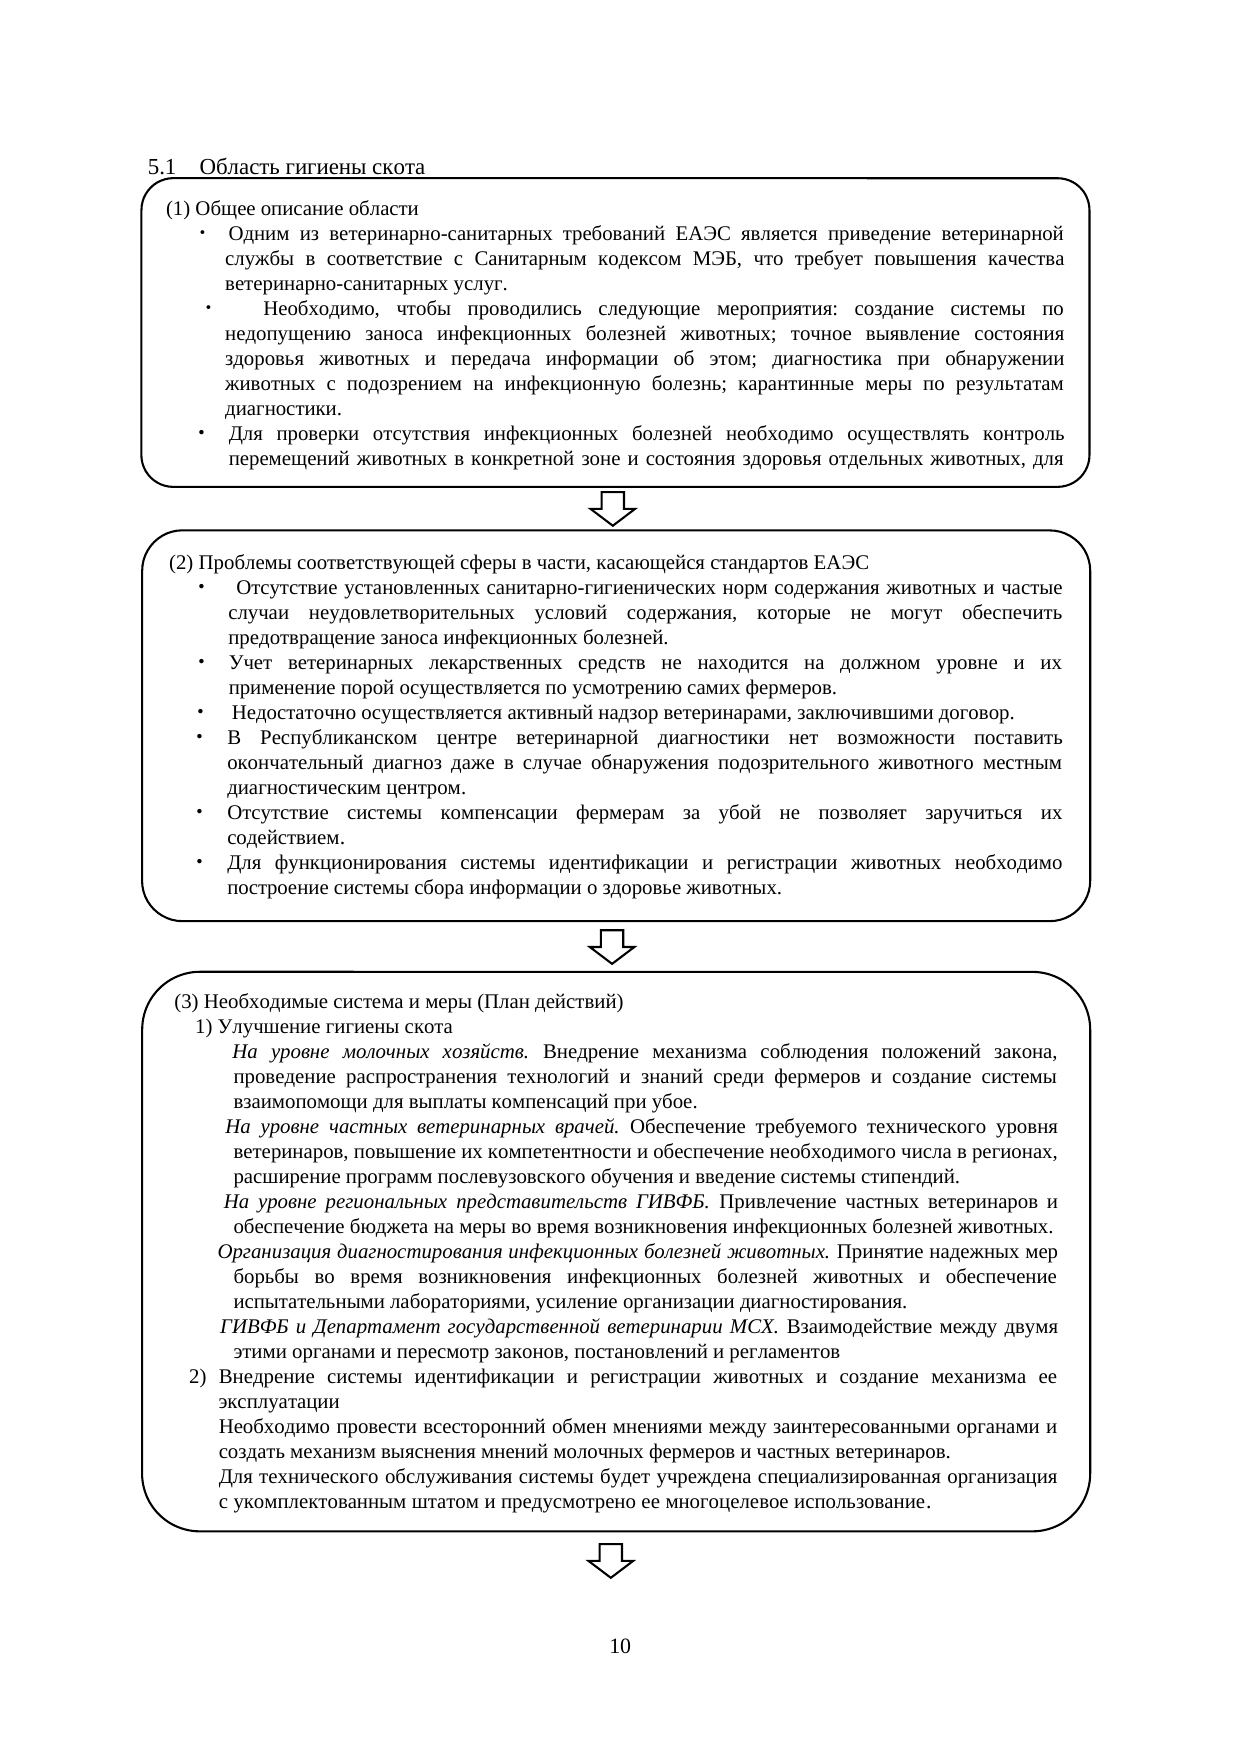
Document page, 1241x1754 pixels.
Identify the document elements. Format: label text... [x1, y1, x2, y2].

list 5.1 Область гигиены скота [148, 148, 1092, 184]
